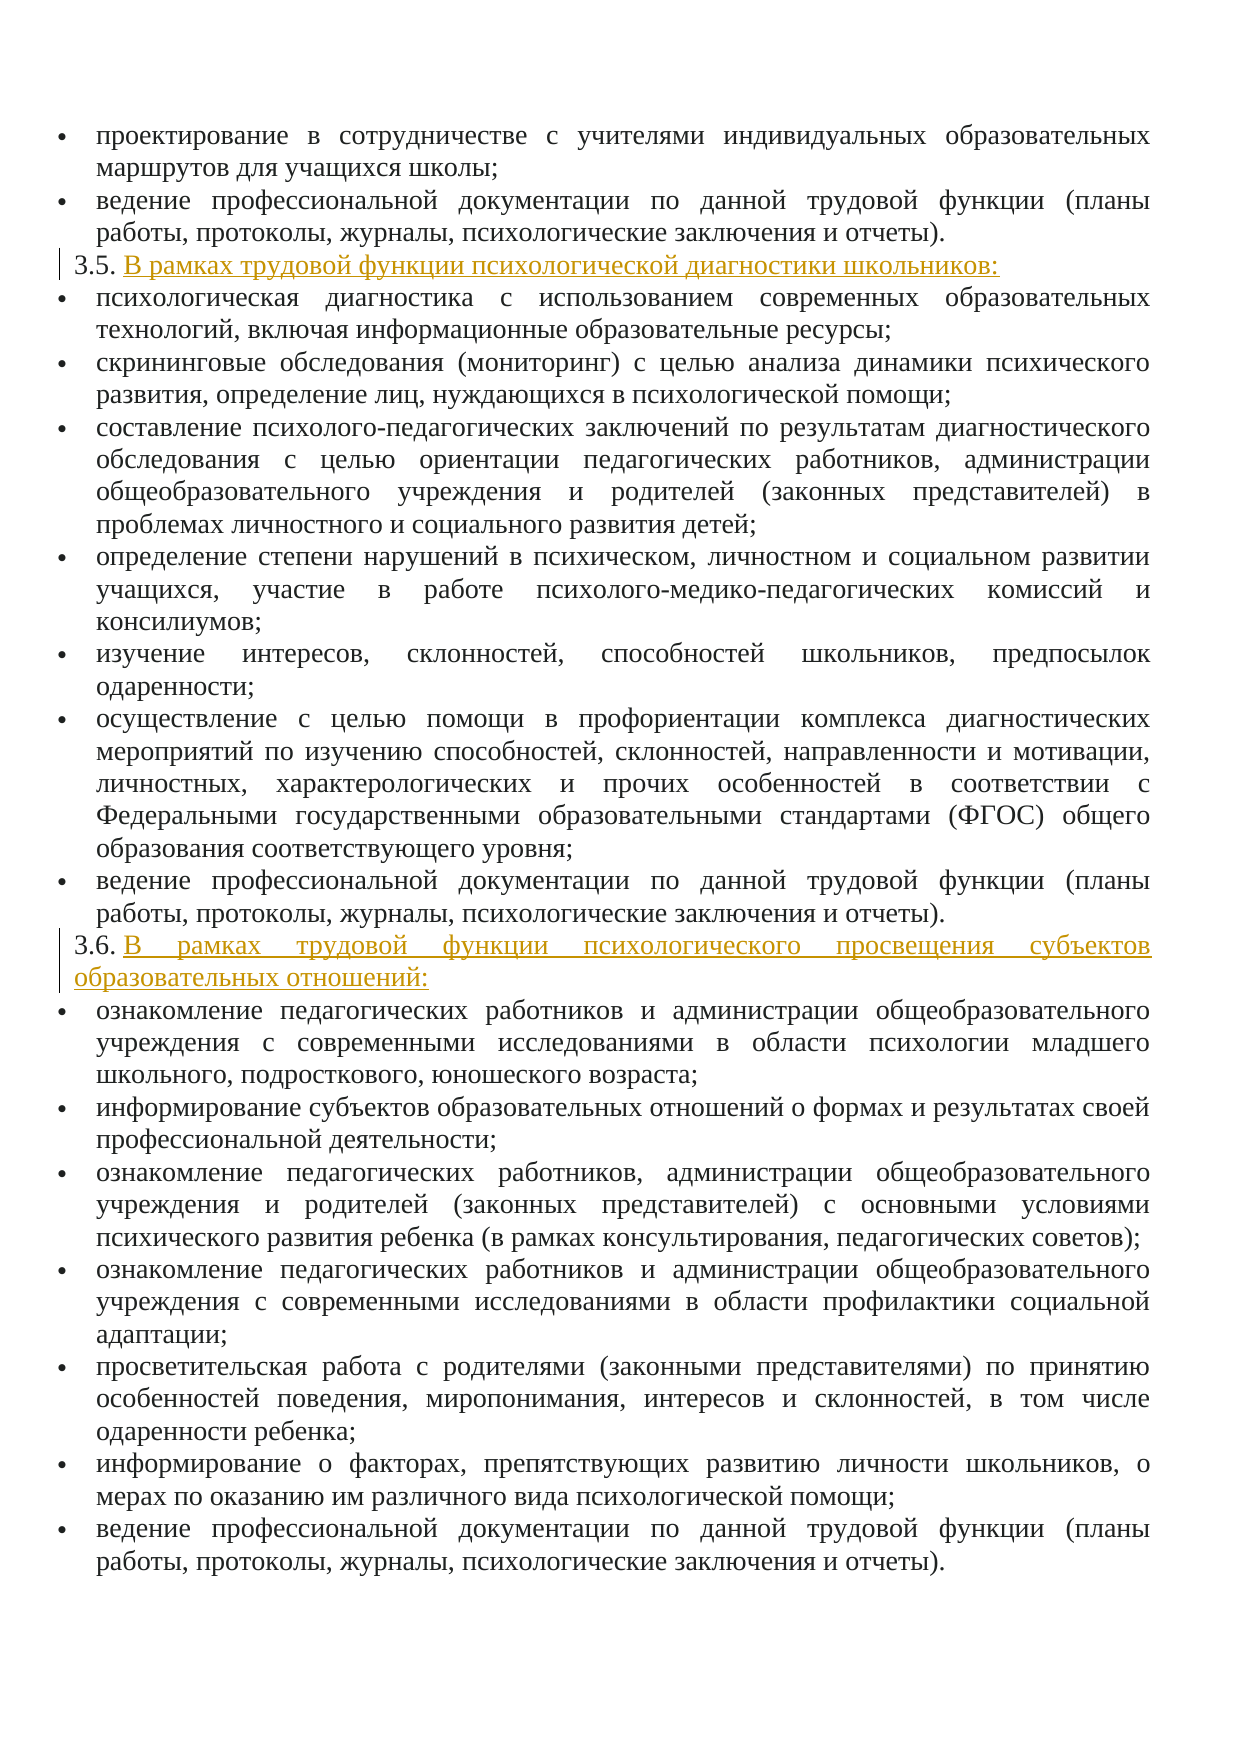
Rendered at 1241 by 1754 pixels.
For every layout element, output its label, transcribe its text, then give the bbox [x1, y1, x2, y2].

list ведение профессиональной документации по данной трудовой функции (планы работы, протоколы, журналы, психологические заключения и отчеты). [58, 1511, 1152, 1576]
list информирование субъектов образовательных отношений о формах и результатах своей профессиональной деятельности; [58, 1090, 1152, 1155]
list ведение профессиональной документации по данной трудовой функции (планы работы, протоколы, журналы, психологические заключения и отчеты). [58, 183, 1152, 248]
list осуществление с целью помощи в профориентации комплекса диагностических мероприятий по изучению способностей, склонностей, направленности и мотивации, личностных, характерологических и прочих особенностей в соответствии с Федеральными государственными образовательными стандартами (ФГОС) общего образования соответствующего уровня; [58, 701, 1152, 863]
list ознакомление педагогических работников, администрации общеобразовательного учреждения и родителей (законных представителей) с основными условиями психического развития ребенка (в рамках консультирования, педагогических советов); [58, 1155, 1152, 1252]
list определение степени нарушений в психическом, личностном и социальном развитии учащихся, участие в работе психолого-медико-педагогических комиссий и консилиумов; [58, 539, 1152, 636]
list скрининговые обследования (мониторинг) с целью анализа динамики психического развития, определение лиц, нуждающихся в психологической помощи; [58, 345, 1152, 410]
list просветительская работа с родителями (законными представителями) по принятию особенностей поведения, миропонимания, интересов и склонностей, в том числе одаренности ребенка; [58, 1349, 1152, 1446]
list информирование о факторах, препятствующих развитию личности школьников, о мерах по оказанию им различного вида психологической помощи; [58, 1446, 1152, 1511]
list ознакомление педагогических работников и администрации общеобразовательного учреждения с современными исследованиями в области психологии младшего школьного, подросткового, юношеского возраста; [58, 993, 1152, 1090]
list ведение профессиональной документации по данной трудовой функции (планы работы, протоколы, журналы, психологические заключения и отчеты). [58, 863, 1152, 928]
text 3.6. [74, 928, 1152, 993]
text 3.5. [74, 248, 1152, 280]
list составление психолого-педагогических заключений по результатам диагностического обследования с целью ориентации педагогических работников, администрации общеобразовательного учреждения и родителей (законных представителей) в проблемах личностного и социального развития детей; [58, 410, 1152, 539]
list ознакомление педагогических работников и администрации общеобразовательного учреждения с современными исследованиями в области профилактики социальной адаптации; [58, 1252, 1152, 1349]
list психологическая диагностика с использованием современных образовательных технологий, включая информационные образовательные ресурсы; [58, 280, 1152, 345]
list проектирование в сотрудничестве с учителями индивидуальных образовательных маршрутов для учащихся школы; [58, 118, 1152, 183]
list изучение интересов, склонностей, способностей школьников, предпосылок одаренности; [58, 636, 1152, 701]
